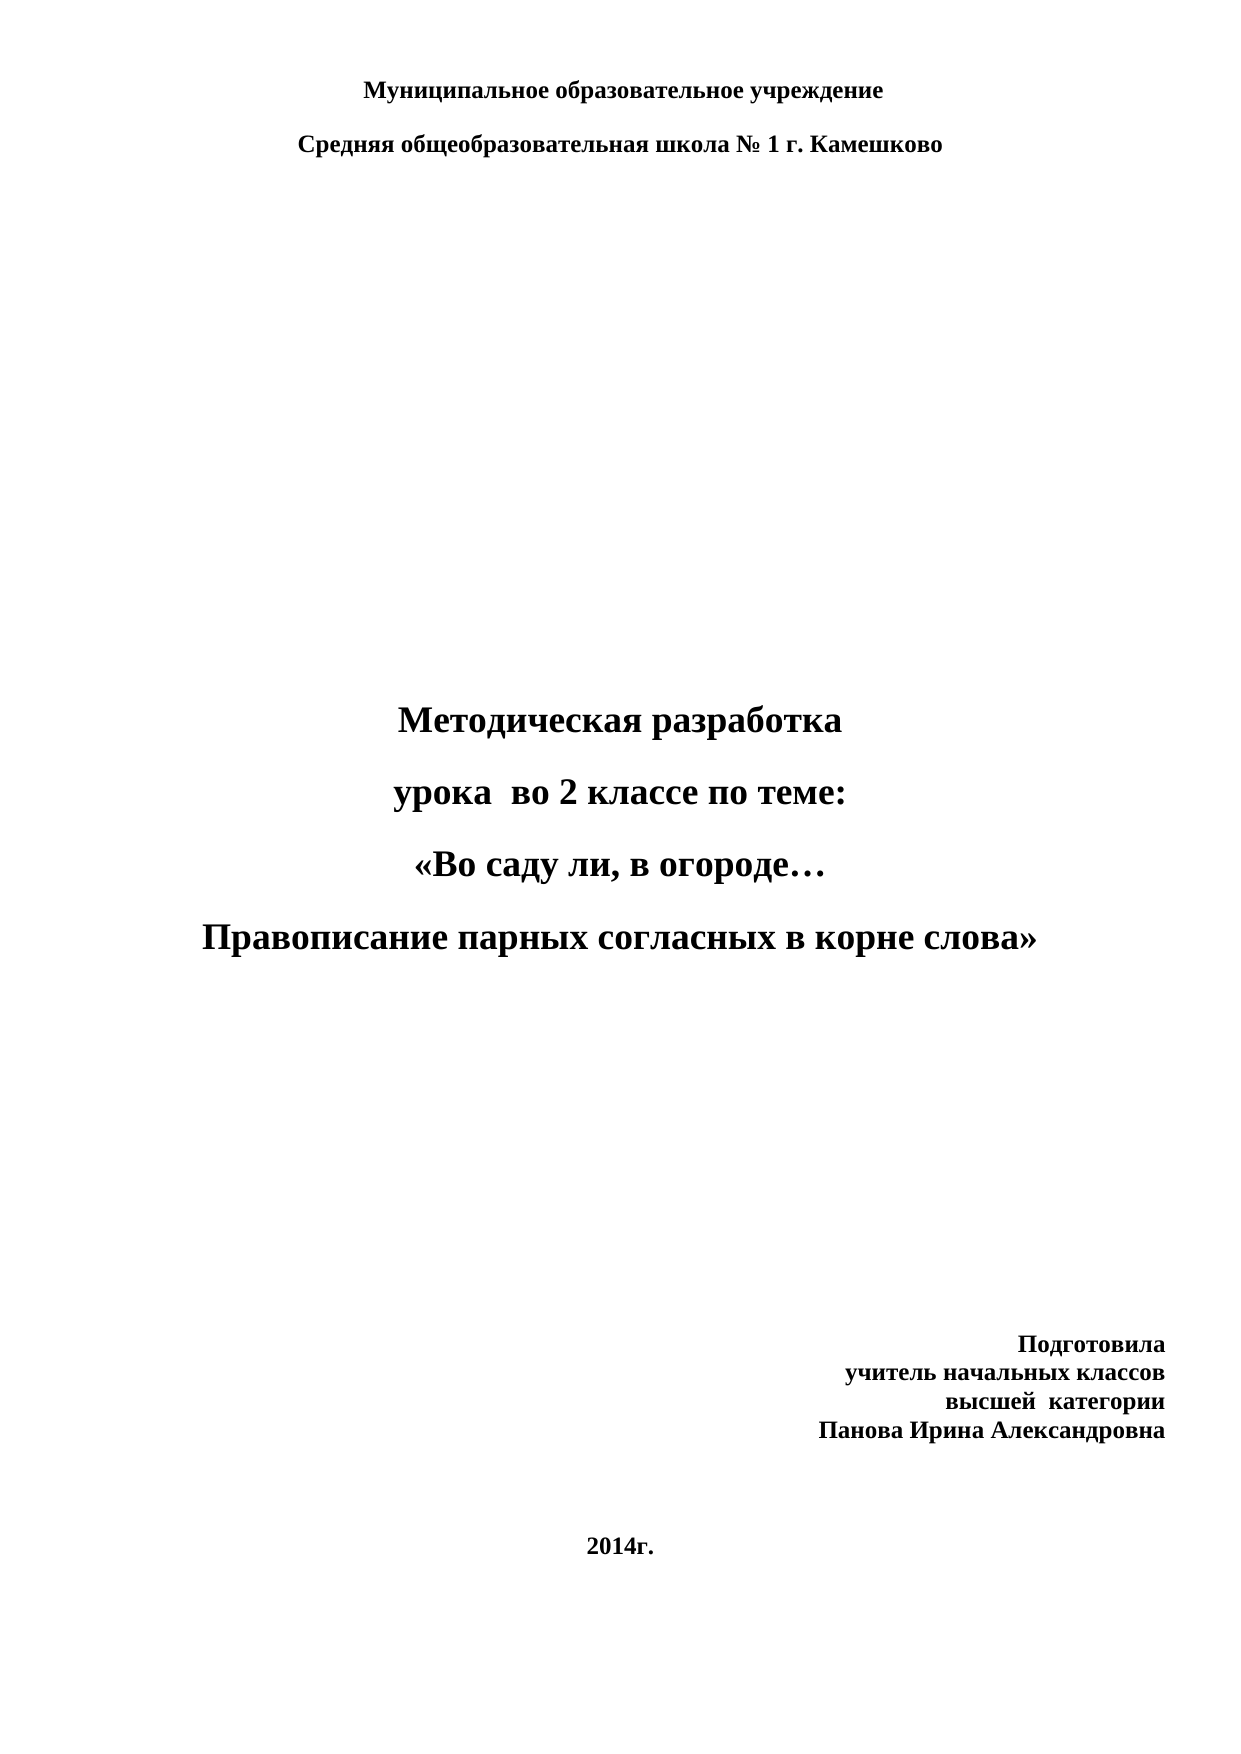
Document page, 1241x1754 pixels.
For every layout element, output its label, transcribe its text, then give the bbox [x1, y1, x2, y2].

text Подготовила [75, 1329, 1165, 1357]
text Методическая разработка [75, 697, 1165, 740]
text Правописание парных согласных в корне слова» [75, 914, 1165, 957]
text учитель начальных классов [75, 1357, 1165, 1386]
text Панова Ирина Александровна [75, 1415, 1165, 1444]
text 2014г. [75, 1531, 1165, 1559]
text Средняя общеобразовательная школа № 1 г. Камешково [75, 129, 1165, 158]
text Муниципальное образовательное учреждение [75, 75, 1165, 104]
text «Во саду ли, в огороде… [75, 842, 1165, 885]
text высшей категории [75, 1386, 1165, 1415]
text урока во 2 классе по теме: [75, 769, 1165, 813]
